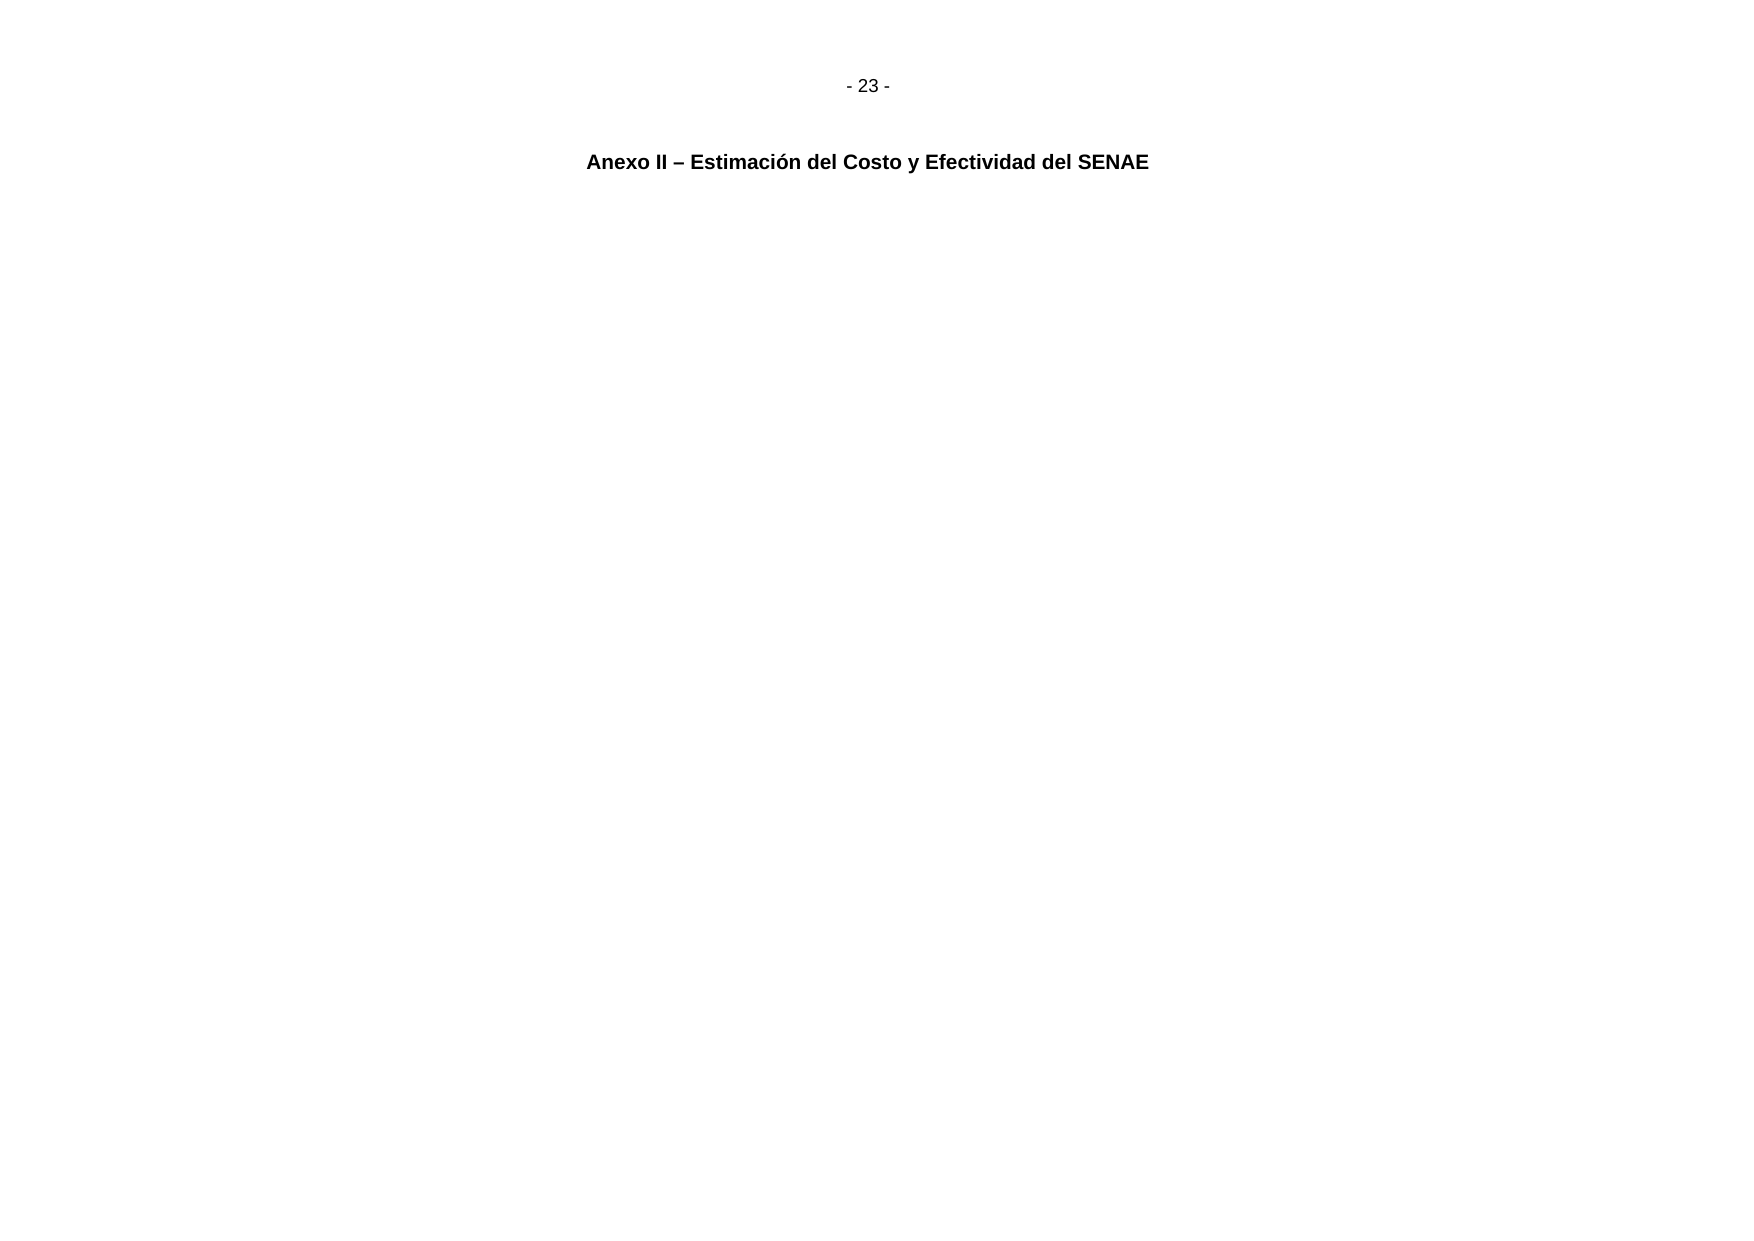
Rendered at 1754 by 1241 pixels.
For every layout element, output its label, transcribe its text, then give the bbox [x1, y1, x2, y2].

subtitle Anexo II – Estimación del Costo y Efectividad del SENAE [103, 150, 1632, 174]
